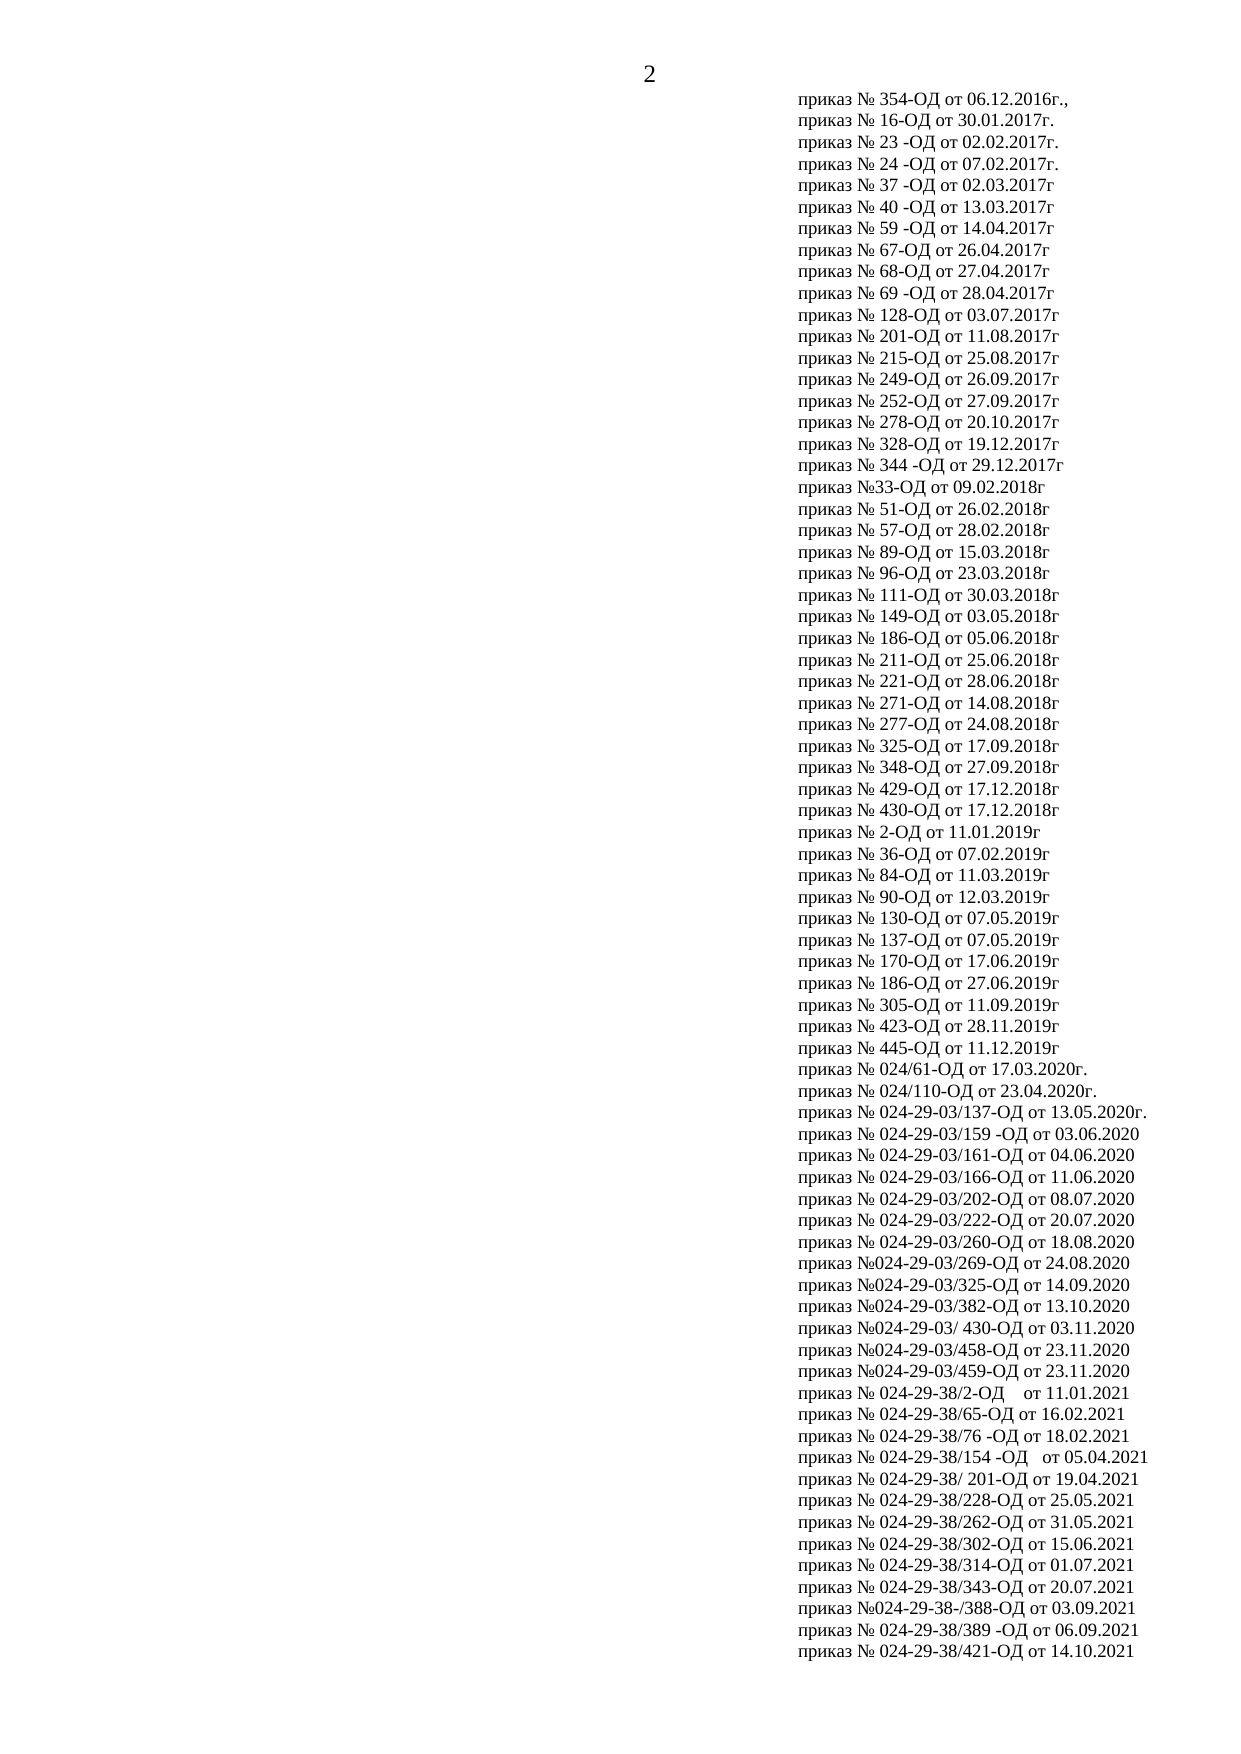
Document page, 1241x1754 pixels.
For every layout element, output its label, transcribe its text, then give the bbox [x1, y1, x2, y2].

text приказ № 271-ОД от 14.08.2018г [798, 692, 1171, 713]
text приказ № 67-ОД от 26.04.2017г [798, 239, 1171, 260]
text приказ №024-29-38-/388-ОД от 03.09.2021 [798, 1597, 1171, 1619]
text приказ № 423-ОД от 28.11.2019г [798, 1015, 1171, 1037]
text приказ № 429-ОД от 17.12.2018г [798, 778, 1171, 799]
text приказ № 16-ОД от 30.01.2017г. [798, 109, 1171, 131]
text приказ № 024-29-38/2-ОД от 11.01.2021 [798, 1382, 1171, 1403]
text приказ № 130-ОД от 07.05.2019г [798, 907, 1171, 929]
text приказ № 51-ОД от 26.02.2018г [798, 497, 1171, 519]
text приказ №024-29-03/382-ОД от 13.10.2020 [798, 1295, 1171, 1317]
text приказ № 90-ОД от 12.03.2019г [798, 886, 1171, 907]
text приказ № 344 -ОД от 29.12.2017г [798, 454, 1171, 476]
text приказ № 23 -ОД от 02.02.2017г. [798, 131, 1171, 152]
text приказ № 215-ОД от 25.08.2017г [798, 347, 1171, 368]
text приказ № 137-ОД от 07.05.2019г [798, 929, 1171, 950]
text приказ № 149-ОД от 03.05.2018г [798, 605, 1171, 627]
text приказ № 430-ОД от 17.12.2018г [798, 799, 1171, 821]
text приказ № 348-ОД от 27.09.2018г [798, 756, 1171, 778]
text приказ №024-29-03/325-ОД от 14.09.2020 [798, 1274, 1171, 1295]
text приказ № 68-ОД от 27.04.2017г [798, 260, 1171, 282]
text приказ № 37 -ОД от 02.03.2017г [798, 174, 1171, 196]
text приказ №33-ОД от 09.02.2018г [798, 476, 1171, 497]
text приказ № 170-ОД от 17.06.2019г [798, 950, 1171, 972]
text приказ № 024-29-38/389 -ОД от 06.09.2021 [798, 1619, 1171, 1640]
text приказ № 89-ОД от 15.03.2018г [798, 541, 1171, 562]
text приказ № 111-ОД от 30.03.2018г [798, 584, 1171, 605]
text приказ № 024-29-38/262-ОД от 31.05.2021 [798, 1511, 1171, 1532]
text приказ № 278-ОД от 20.10.2017г [798, 411, 1171, 433]
text приказ № 277-ОД от 24.08.2018г [798, 713, 1171, 735]
text приказ № 024-29-03/161-ОД от 04.06.2020 [798, 1144, 1171, 1166]
text приказ № 328-ОД от 19.12.2017г [798, 433, 1171, 454]
text приказ № 354-ОД от 06.12.2016г., [798, 88, 1171, 109]
text приказ № 249-ОД от 26.09.2017г [798, 368, 1171, 390]
text приказ № 024/110-ОД от 23.04.2020г. [798, 1080, 1171, 1101]
text приказ № 69 -ОД от 28.04.2017г [798, 282, 1171, 303]
text приказ № 024-29-03/222-ОД от 20.07.2020 [798, 1209, 1171, 1231]
text приказ № 024-29-38/314-ОД от 01.07.2021 приказ № 024-29-38/343-ОД от 20.07.2021 [798, 1554, 1171, 1597]
text приказ № 024-29-03/202-ОД от 08.07.2020 [798, 1187, 1171, 1209]
text приказ № 024/61-ОД от 17.03.2020г. [798, 1058, 1171, 1080]
text приказ № 024-29-03/159 -ОД от 03.06.2020 [798, 1123, 1171, 1144]
text приказ № 024-29-03/166-ОД от 11.06.2020 [798, 1166, 1171, 1187]
text приказ № 252-ОД от 27.09.2017г [798, 390, 1171, 411]
text приказ № 128-ОД от 03.07.2017г [798, 303, 1171, 325]
text приказ № 221-ОД от 28.06.2018г [798, 670, 1171, 692]
text приказ № 211-ОД от 25.06.2018г [798, 648, 1171, 670]
text приказ №024-29-03/458-ОД от 23.11.2020 [798, 1338, 1171, 1360]
text приказ № 024-29-38/ 201-ОД от 19.04.2021 [798, 1468, 1171, 1489]
text приказ № 024-29-38/65-ОД от 16.02.2021 [798, 1403, 1171, 1425]
text приказ № 024-29-03/137-ОД от 13.05.2020г. [798, 1101, 1171, 1123]
text приказ № 024-29-38/421-ОД от 14.10.2021 [798, 1640, 1171, 1662]
text приказ № 84-ОД от 11.03.2019г [798, 864, 1171, 886]
text приказ № 24 -ОД от 07.02.2017г. [798, 152, 1171, 174]
text приказ № 024-29-38/302-ОД от 15.06.2021 [798, 1532, 1171, 1554]
text приказ № 40 -ОД от 13.03.2017г [798, 196, 1171, 217]
text приказ № 186-ОД от 05.06.2018г [798, 627, 1171, 648]
text приказ № 024-29-38/228-ОД от 25.05.2021 [798, 1489, 1171, 1511]
text приказ № 36-ОД от 07.02.2019г [798, 842, 1171, 864]
text приказ № 305-ОД от 11.09.2019г [798, 993, 1171, 1015]
text приказ № 024-29-03/260-ОД от 18.08.2020 [798, 1231, 1171, 1252]
text приказ № 186-ОД от 27.06.2019г [798, 972, 1171, 993]
text приказ №024-29-03/269-ОД от 24.08.2020 [798, 1252, 1171, 1274]
text приказ № 59 -ОД от 14.04.2017г [798, 217, 1171, 239]
text приказ № 201-ОД от 11.08.2017г [798, 325, 1171, 347]
text приказ № 445-ОД от 11.12.2019г [798, 1037, 1171, 1058]
text приказ № 024-29-38/154 -ОД от 05.04.2021 [798, 1446, 1171, 1468]
text приказ №024-29-03/ 430-ОД от 03.11.2020 [798, 1317, 1171, 1338]
text приказ № 325-ОД от 17.09.2018г [798, 735, 1171, 756]
text приказ № 2-ОД от 11.01.2019г [798, 821, 1171, 842]
text приказ № 57-ОД от 28.02.2018г [798, 519, 1171, 541]
text приказ № 024-29-38/76 -ОД от 18.02.2021 [798, 1425, 1171, 1446]
text приказ №024-29-03/459-ОД от 23.11.2020 [798, 1360, 1171, 1382]
text приказ № 96-ОД от 23.03.2018г [798, 562, 1171, 584]
